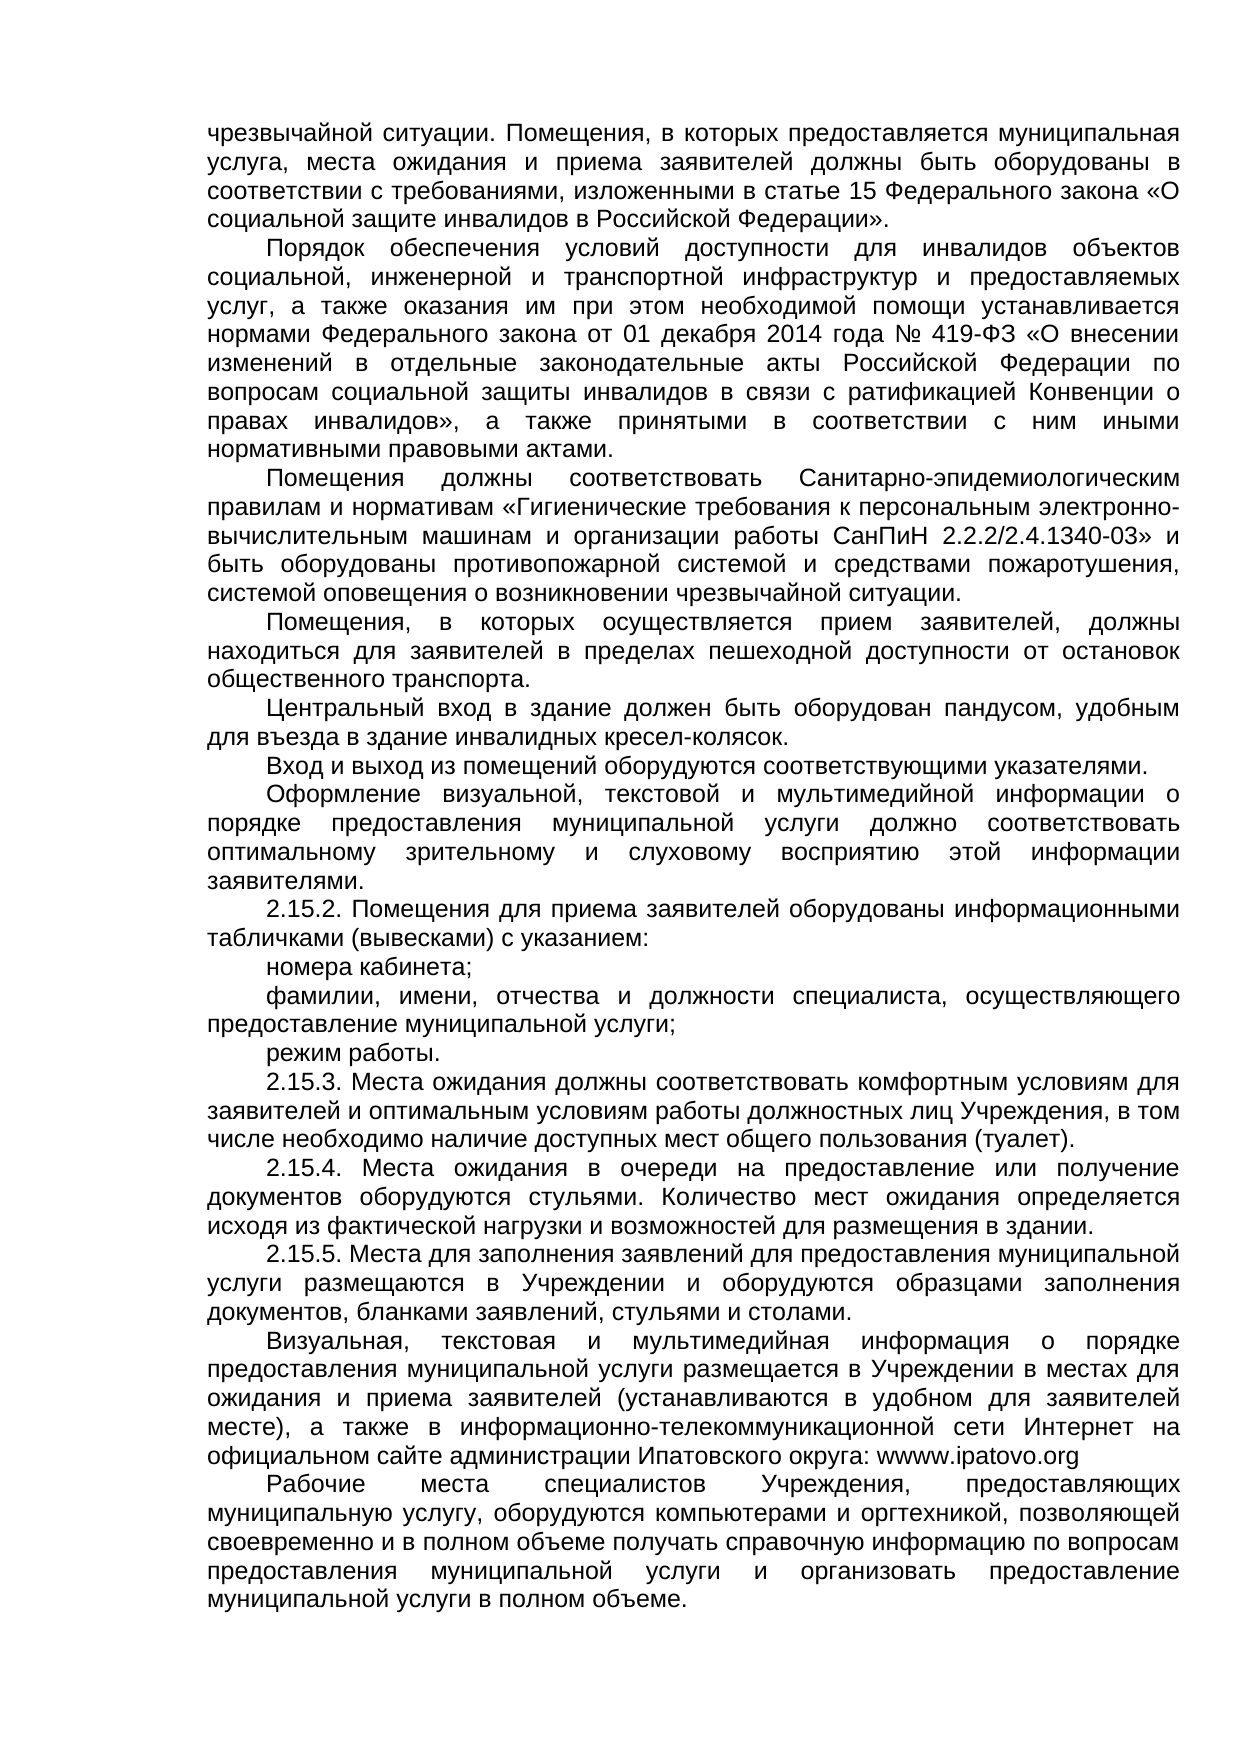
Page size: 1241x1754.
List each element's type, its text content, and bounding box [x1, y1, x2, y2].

text 2.15.2. Помещения для приема заявителей оборудованы информационными табличками (вывесками) с указанием: [207, 894, 1181, 952]
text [207, 118, 1181, 233]
text фамилии, имени, отчества и должности специалиста, осуществляющего предоставление муниципальной услуги; [207, 981, 1181, 1038]
text Визуальная, текстовая и мультимедийная информация о порядке предоставления муниципальной услуги размещается в Учреждении в местах для ожидания и приема заявителей (устанавливаются в удобном для заявителей месте), а также в информационно-телекоммуникационной сети Интернет на официальном сайте администрации Ипатовского округа: wwww.ipatovo.org [207, 1326, 1181, 1469]
text Помещения, в которых осуществляется прием заявителей, должны находиться для заявителей в пределах пешеходной доступности от остановок общественного транспорта. [207, 607, 1181, 693]
text Рабочие места специалистов Учреждения, предоставляющих муниципальную услугу, оборудуются компьютерами и оргтехникой, позволяющей своевременно и в полном объеме получать справочную информацию по вопросам предоставления муниципальной услуги и организовать предоставление муниципальной услуги в полном объеме. [207, 1469, 1181, 1613]
text режим работы. [207, 1038, 1181, 1067]
text номера кабинета; [207, 952, 1181, 981]
text Вход и выход из помещений оборудуются соответствующими указателями. [207, 751, 1181, 779]
text Оформление визуальной, текстовой и мультимедийной информации о порядке предоставления муниципальной услуги должно соответствовать оптимальному зрительному и слуховому восприятию этой информации заявителями. [207, 779, 1181, 894]
text Центральный вход в здание должен быть оборудован пандусом, удобным для въезда в здание инвалидных кресел-колясок. [207, 693, 1181, 751]
text Помещения должны соответствовать Санитарно-эпидемиологическим правилам и нормативам «Гигиенические требования к персональным электронно-вычислительным машинам и организации работы СанПиН 2.2.2/2.4.1340-03» и быть оборудованы противопожарной системой и средствами пожаротушения, системой оповещения о возникновении чрезвычайной ситуации. [207, 463, 1181, 607]
text 2.15.4. Места ожидания в очереди на предоставление или получение документов оборудуются стульями. Количество мест ожидания определяется исходя из фактической нагрузки и возможностей для размещения в здании. [207, 1153, 1181, 1239]
text 2.15.3. Места ожидания должны соответствовать комфортным условиям для заявителей и оптимальным условиям работы должностных лиц Учреждения, в том числе необходимо наличие доступных мест общего пользования (туалет). [207, 1067, 1181, 1153]
text 2.15.5. Места для заполнения заявлений для предоставления муниципальной услуги размещаются в Учреждении и оборудуются образцами заполнения документов, бланками заявлений, стульями и столами. [207, 1239, 1181, 1326]
text Порядок обеспечения условий доступности для инвалидов объектов социальной, инженерной и транспортной инфраструктур и предоставляемых услуг, а также оказания им при этом необходимой помощи устанавливается нормами Федерального закона от 01 декабря 2014 года № 419-ФЗ «О внесении изменений в отдельные законодательные акты Российской Федерации по вопросам социальной защиты инвалидов в связи с ратификацией Конвенции о правах инвалидов», а также принятыми в соответствии с ним иными нормативными правовыми актами. [207, 233, 1181, 463]
